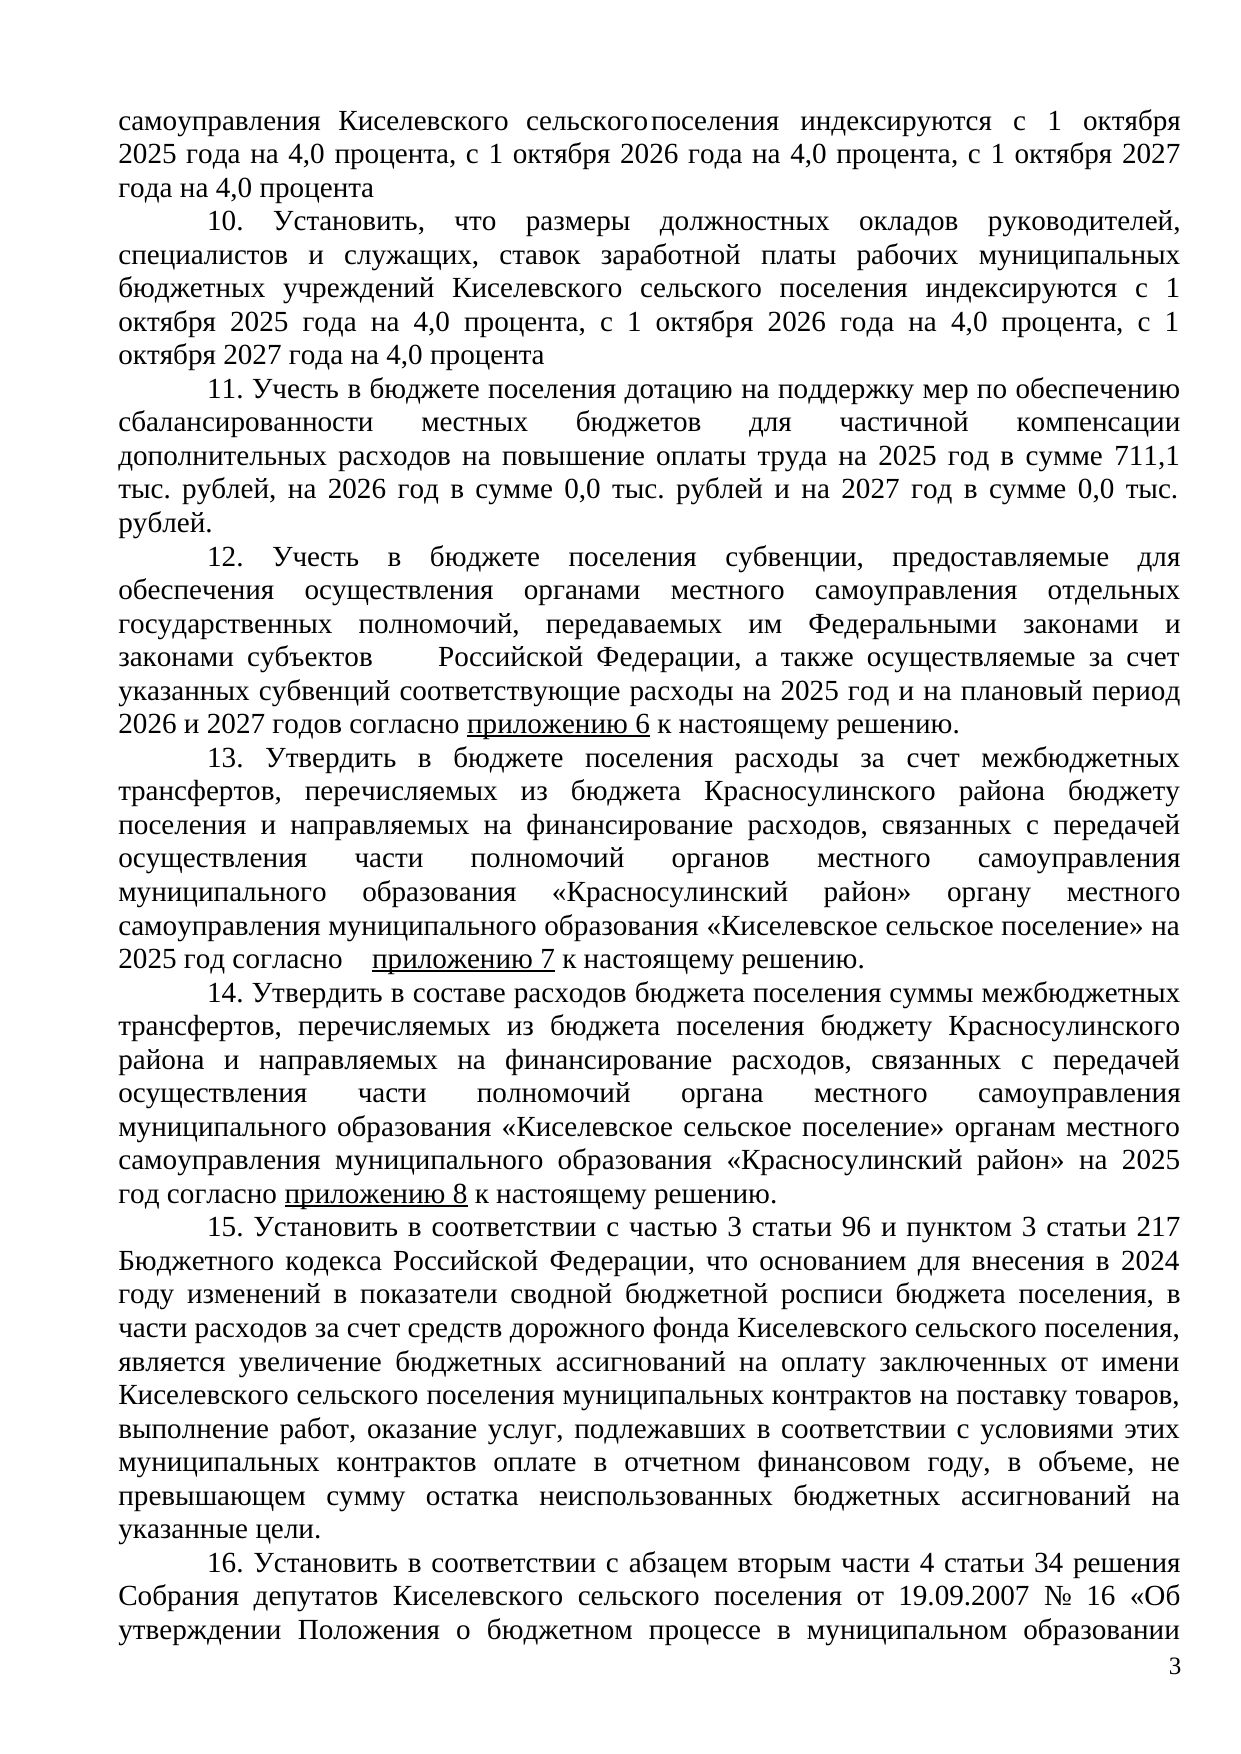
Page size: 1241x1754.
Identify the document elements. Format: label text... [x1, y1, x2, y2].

text 15. Установить в соответствии с частью 3 статьи 96 и пунктом 3 статьи 217 Бюджетного кодекса Российской Федерации, что основанием для внесения в 2024 году изменений в показатели сводной бюджетной росписи бюджета поселения, в части расходов за счет средств дорожного фонда Киселевского сельского поселения, является увеличение бюджетных ассигнований на оплату заключенных от имени Киселевского сельского поселения муниципальных контрактов на поставку товаров, выполнение работ, оказание услуг, подлежавших в соответствии с условиями этих муниципальных контрактов оплате в отчетном финансовом году, в объеме, не превышающем сумму остатка неиспользованных бюджетных ассигнований на указанные цели. [118, 1209, 1181, 1545]
text 11. Учесть в бюджете поселения дотацию на поддержку мер по обеспечению сбалансированности местных бюджетов для частичной компенсации дополнительных расходов на повышение оплаты труда на 2025 год в сумме 711,1 тыс. рублей, на 2026 год в сумме 0,0 тыс. рублей и на 2027 год в сумме 0,0 тыс. рублей. [118, 371, 1181, 539]
text 10. Установить, что размеры должностных окладов руководителей, специалистов и служащих, ставок заработной платы рабочих муниципальных бюджетных учреждений Киселевского сельского поселения индексируются с 1 октября 2025 года на 4,0 процента, с 1 октября 2026 года на 4,0 процента, с 1 октября 2027 года на 4,0 процента [118, 203, 1181, 371]
text 12. Учесть в бюджете поселения субвенции, предоставляемые для обеспечения осуществления органами местного самоуправления отдельных государственных полномочий, передаваемых им Федеральными законами и законами субъектов Российской Федерации, а также осуществляемые за счет указанных субвенций соответствующие расходы на 2025 год и на плановый период 2026 и 2027 годов согласно приложению 6 к настоящему решению. [118, 539, 1181, 740]
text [118, 1545, 1181, 1646]
text 14. Утвердить в составе расходов бюджета поселения суммы межбюджетных трансфертов, перечисляемых из бюджета поселения бюджету Красносулинского района и направляемых на финансирование расходов, связанных с передачей осуществления части полномочий органа местного самоуправления муниципального образования «Киселевское сельское поселение» органам местного самоуправления муниципального образования «Красносулинский район» на 2025 год согласно приложению 8 к настоящему решению. [118, 975, 1181, 1209]
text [118, 103, 1181, 203]
text 13. Утвердить в бюджете поселения расходы за счет межбюджетных трансфертов, перечисляемых из бюджета Красносулинского района бюджету поселения и направляемых на финансирование расходов, связанных с передачей осуществления части полномочий органов местного самоуправления муниципального образования «Красносулинский район» органу местного самоуправления муниципального образования «Киселевское сельское поселение» на 2025 год согласно приложению 7 к настоящему решению. [118, 740, 1181, 975]
